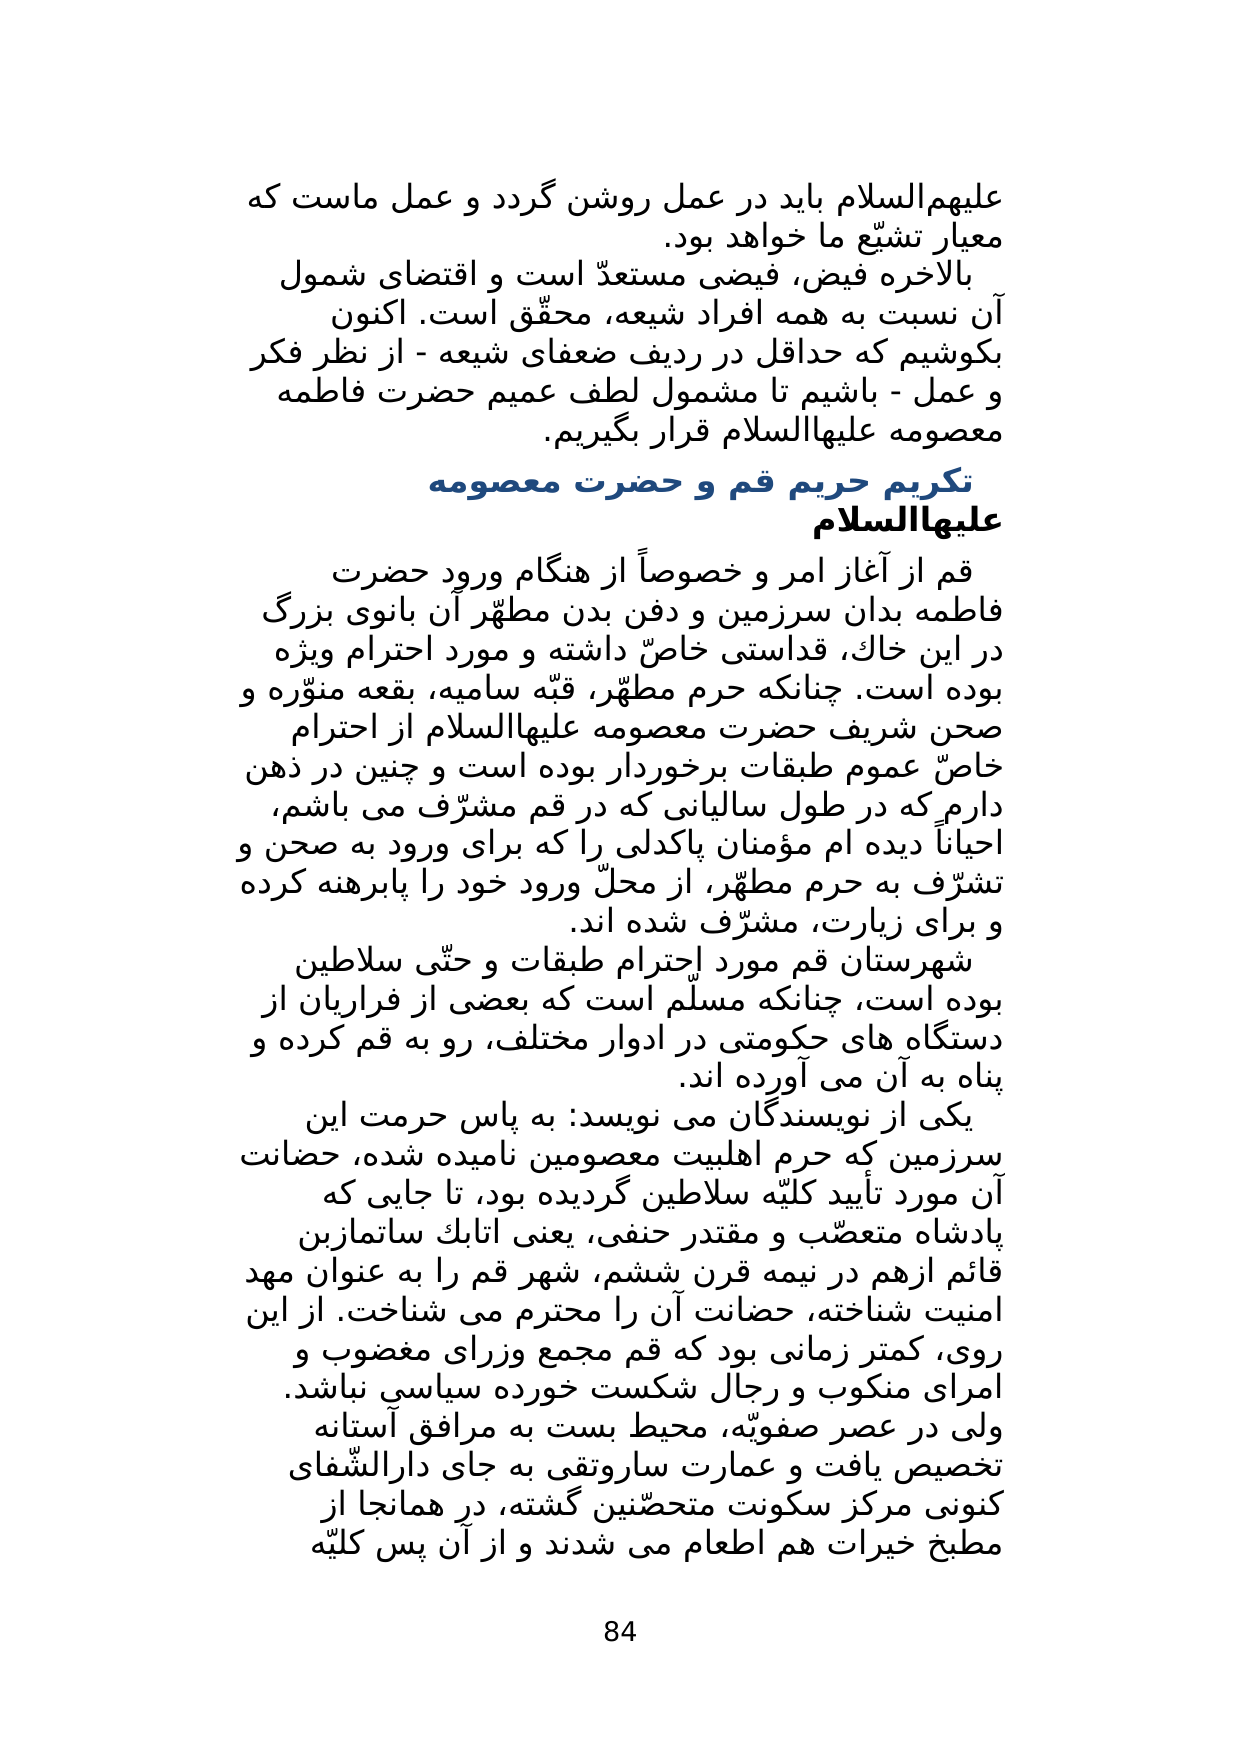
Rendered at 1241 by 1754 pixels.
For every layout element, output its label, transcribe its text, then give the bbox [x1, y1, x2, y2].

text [236, 1096, 1004, 1562]
text شهرستان قم مورد احترام طبقات و حتّى سلاطين بوده است، چنانكه مسلّم است كه بعضى از فراريان از دستگاه هاى حكومتى در ادوار مختلف، رو به قم كرده و پناه به آن مى آورده اند. [236, 940, 1004, 1096]
subtitle تكريم حريم قم و حضرت معصومه عليها‌السلام [236, 462, 1004, 539]
text بالاخره فيض، فيضى مستعدّ است و اقتضاى شمول آن نسبت به همه افراد شيعه، محقّق است. اكنون بكوشيم كه حداقل در رديف ضعفاى شيعه - از نظر فكر و عمل - باشيم تا مشمول لطف عميم حضرت فاطمه معصومه عليها‌السلام قرار بگيريم. [236, 255, 1004, 449]
text قم از آغاز امر و خصوصاً از هنگام ورود حضرت فاطمه بدان سرزمين و دفن بدن مطهّر آن بانوى بزرگ در اين خاك، قداستى خاصّ داشته و مورد احترام ويژه بوده است. چنانكه حرم مطهّر، قبّه ساميه، بقعه منوّره و صحن شريف حضرت معصومه عليها‌السلام از احترام خاصّ عموم طبقات برخوردار بوده است و چنين در ذهن دارم كه در طول ساليانى كه در قم مشرّف مى باشم، احياناً ديده ام مؤمنان پاكدلى را كه براى ورود به صحن و تشرّف به حرم مطهّر، از محلّ ورود خود را پابرهنه كرده و براى زيارت، مشرّف شده اند. [236, 552, 1004, 940]
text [236, 177, 1004, 255]
